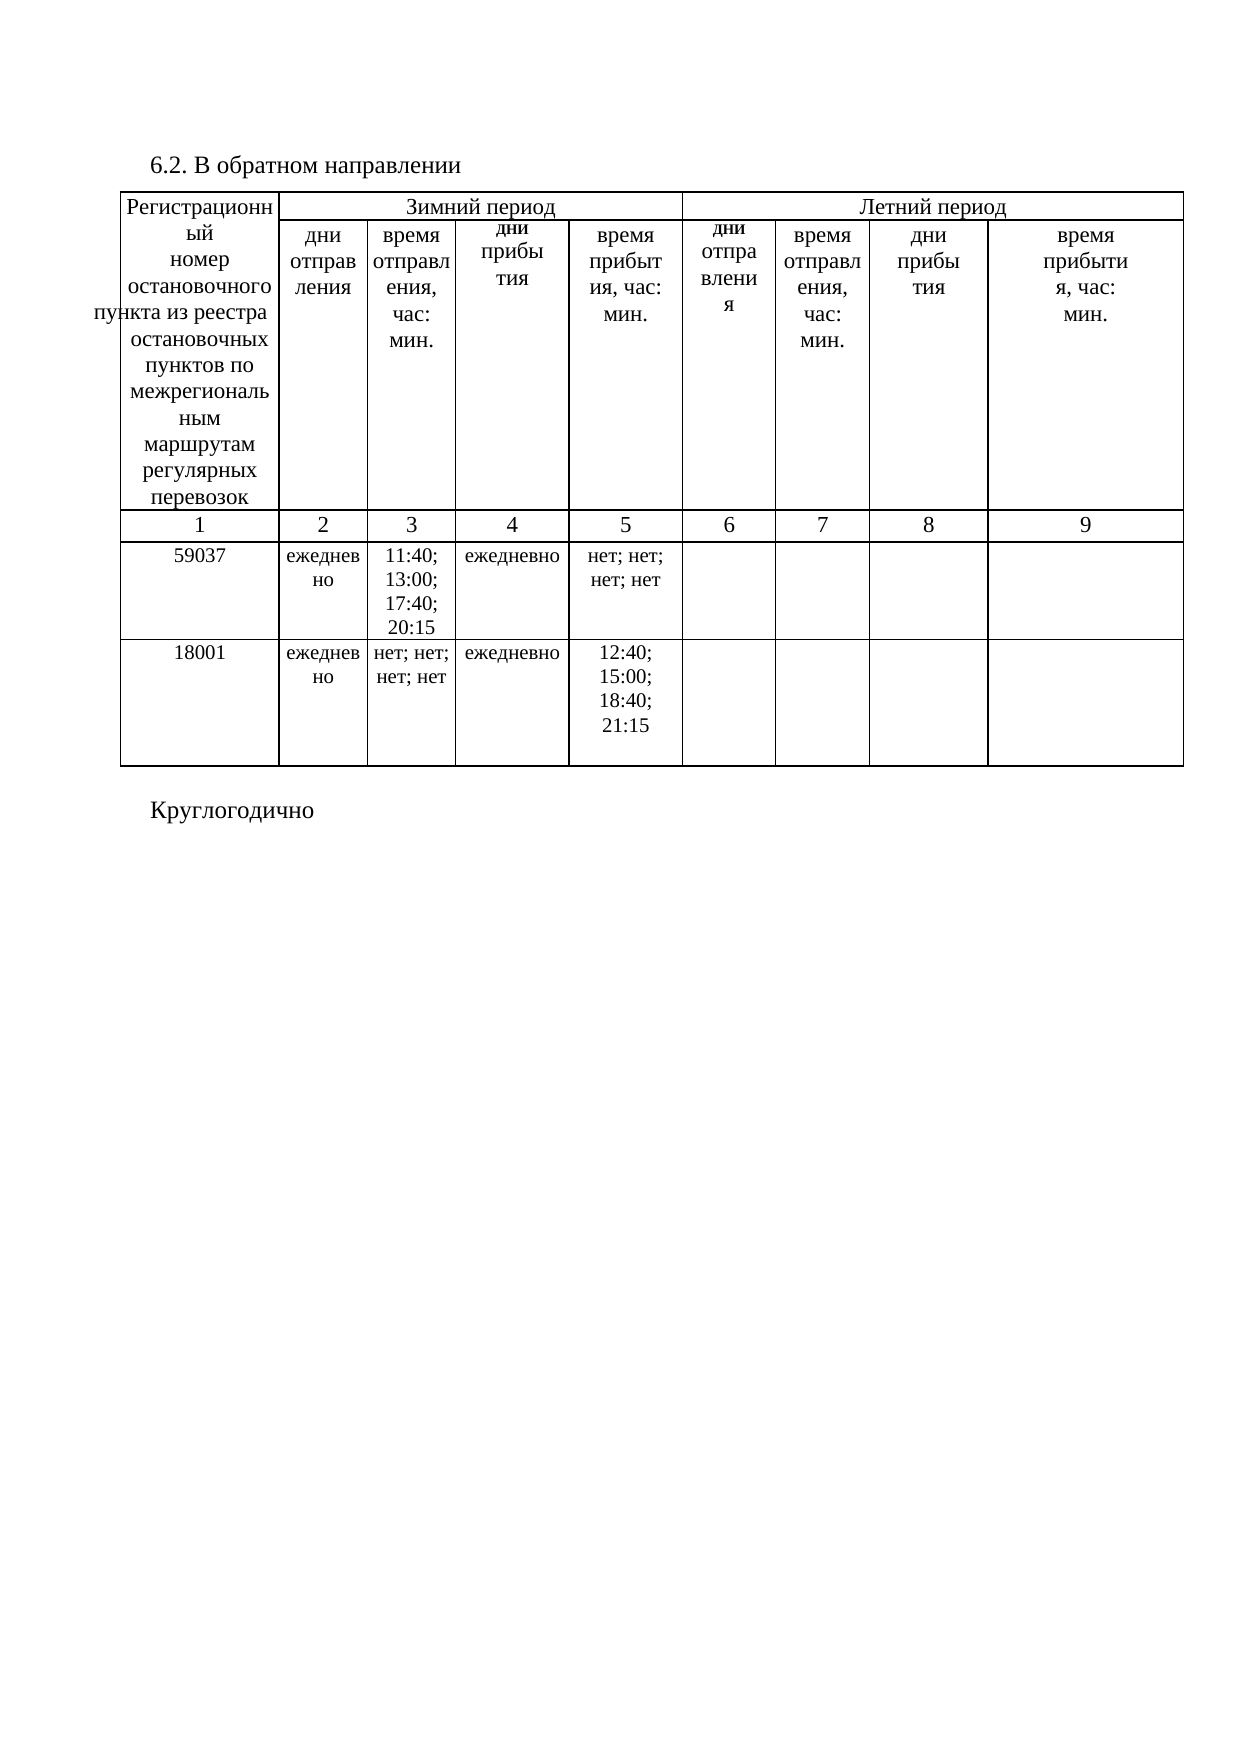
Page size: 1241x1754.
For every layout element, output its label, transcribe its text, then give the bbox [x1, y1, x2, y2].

table_header Зимний период [280, 193, 682, 219]
table_cell нет; нет; нет; нет [368, 640, 455, 765]
table_cell [683, 543, 775, 639]
table_header Регистрационный номер остановочного пункта из реестра остановочных пунктов по межрегиональным маршрутам регулярных перевозок [121, 193, 278, 509]
table_header Летний период [683, 193, 1183, 219]
table_cell нет; нет; нет; нет [570, 543, 682, 639]
table_cell ежедневно [456, 543, 568, 639]
text Круглогодично [150, 796, 1090, 824]
table_cell [776, 640, 869, 765]
table_cell 2 [280, 511, 367, 541]
table_cell ДНИ отпра влени я [683, 221, 775, 509]
table_cell 1 [121, 511, 278, 541]
table_cell ежедневно [280, 640, 367, 765]
table_cell 4 [456, 511, 568, 541]
table_cell время прибыти я, час: мин. [989, 221, 1183, 509]
table_cell 59037 [121, 543, 278, 639]
text 6.2. В обратном направлении [150, 150, 1090, 179]
table_cell 3 [368, 511, 455, 541]
table_cell время отправл ения, час: мин. [368, 221, 455, 509]
table_cell [683, 640, 775, 765]
table_cell [870, 640, 987, 765]
table_cell дни прибы тия [870, 221, 987, 509]
table_cell [989, 543, 1183, 639]
table_cell 11:40; 13:00; 17:40; 20:15 [368, 543, 455, 639]
table_cell 5 [570, 511, 682, 541]
table_cell время прибыт ия, час: мин. [570, 221, 682, 509]
table_cell ежедневно [280, 543, 367, 639]
table_cell 7 [776, 511, 869, 541]
table_cell 9 [989, 511, 1183, 541]
table_cell дни отправ ления [280, 221, 367, 509]
table_cell 12:40; 15:00; 18:40; 21:15 [570, 640, 682, 765]
table_cell [989, 640, 1183, 765]
table_cell 8 [870, 511, 987, 541]
table_cell ДНИ прибы тия [456, 221, 568, 509]
table_cell 6 [683, 511, 775, 541]
table_cell 18001 [121, 640, 278, 765]
table_cell время отправл ения, час: мин. [776, 221, 869, 509]
table_cell ежедневно [456, 640, 568, 765]
table_cell [776, 543, 869, 639]
table_cell [870, 543, 987, 639]
